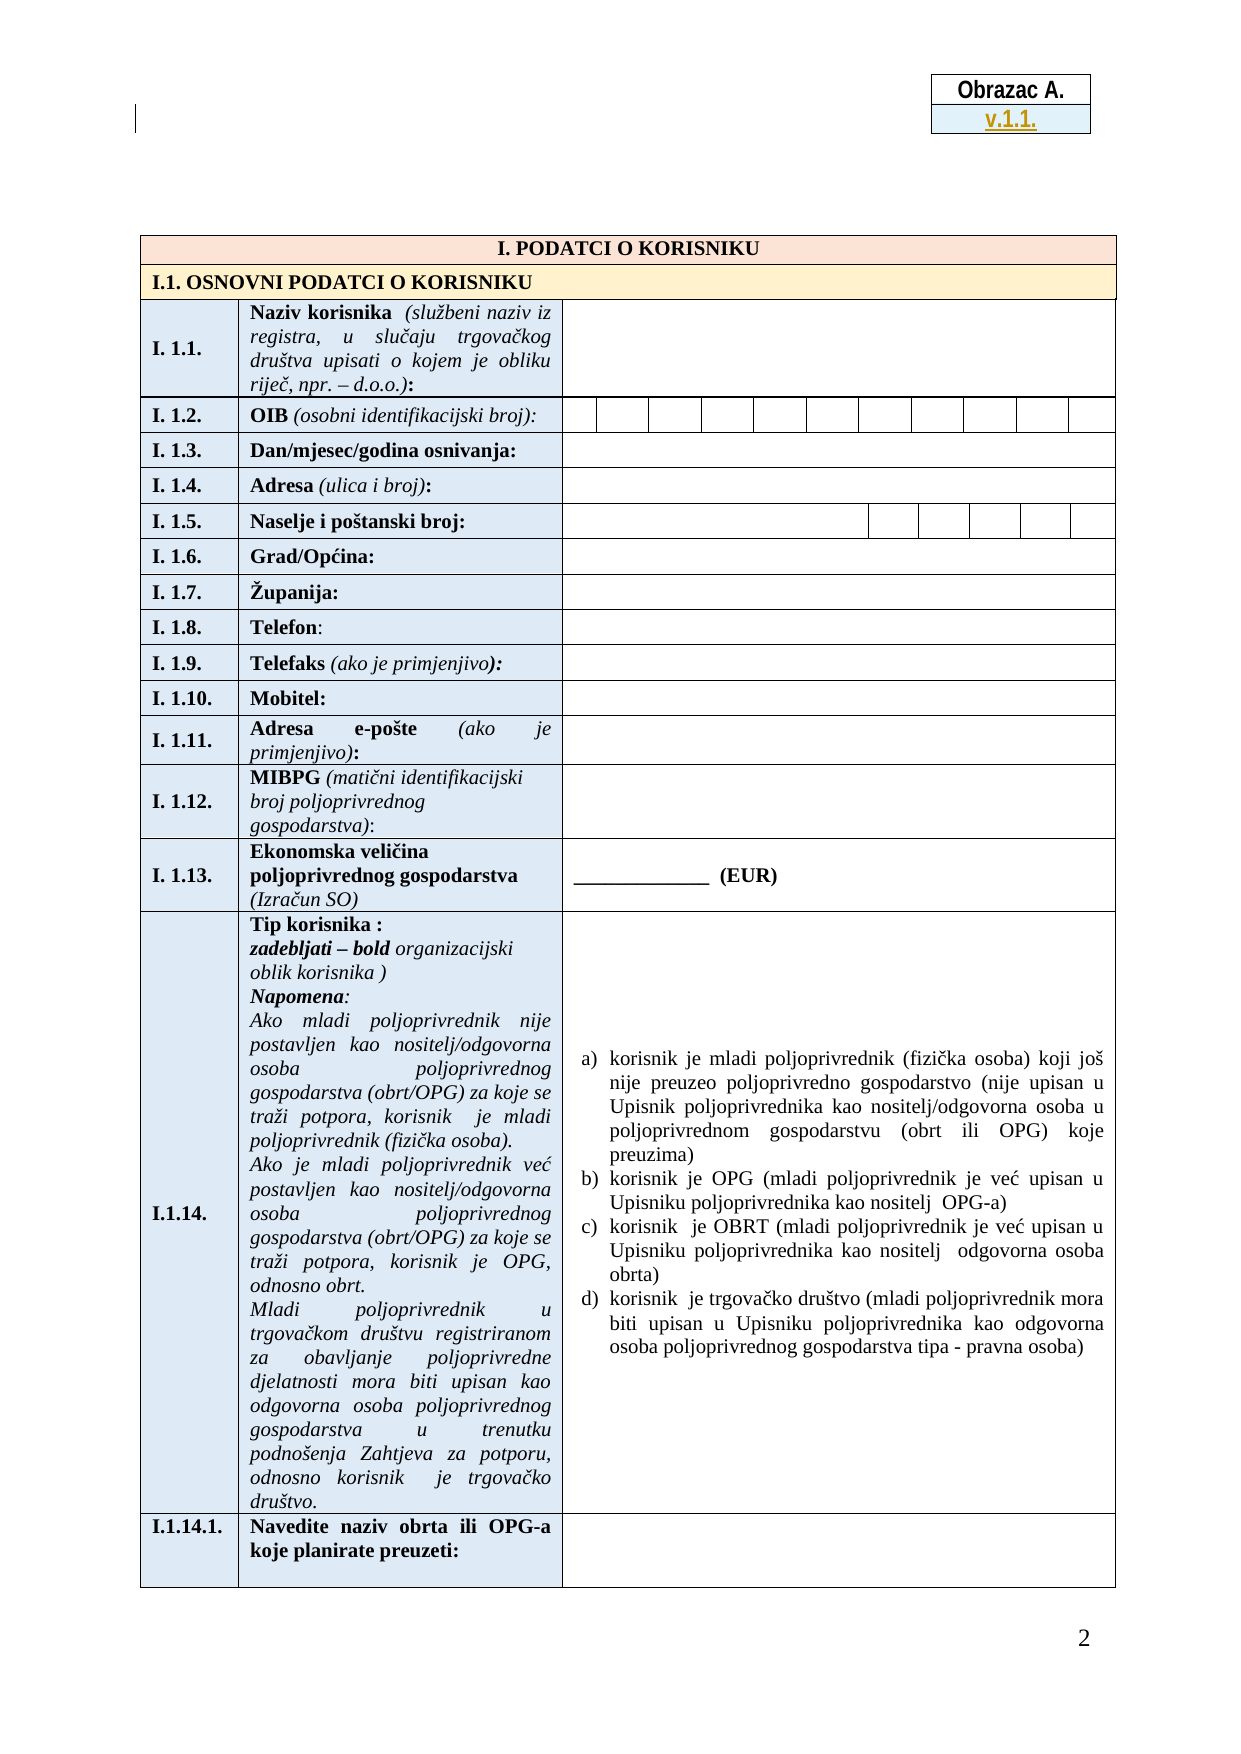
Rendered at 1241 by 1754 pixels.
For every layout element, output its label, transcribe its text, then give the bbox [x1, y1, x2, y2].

table_cell [563, 681, 1115, 715]
table_cell I. 1.7. [141, 575, 238, 609]
table_cell [563, 300, 1115, 396]
table_cell Mobitel: [239, 681, 562, 715]
table_cell Ekonomska veličina poljoprivrednog gospodarstva (Izračun SO) [239, 839, 562, 911]
table_cell [1021, 504, 1070, 538]
table_cell Naziv korisnika (službeni naziv iz registra, u slučaju trgovačkog društva upisati o kojem je obliku riječ, npr. – d.o.o.): [239, 300, 562, 396]
table_cell [563, 504, 868, 538]
table_cell [970, 504, 1020, 538]
table_cell [563, 468, 1115, 503]
table_cell [597, 398, 648, 432]
table_cell [563, 1514, 1115, 1587]
table_cell [1071, 504, 1115, 538]
table_cell I. 1.5. [141, 504, 238, 538]
table_cell I.1.14.1. [141, 1514, 238, 1587]
table_cell korisnik je mladi poljoprivrednik (fizička osoba) koji još nije preuzeo poljoprivredno gospodarstvo (nije upisan u Upisnik poljoprivrednika kao nositelj/odgovorna osoba u poljoprivrednom gospodarstvu (obrt ili OPG) koje preuzima) korisnik je OPG (mladi poljoprivrednik je već upisan u Upisniku poljoprivrednika kao nositelj OPG-a) korisnik je OBRT (mladi poljoprivrednik je već upisan u Upisniku poljoprivrednika kao nositelj odgovorna osoba obrta) korisnik je trgovačko društvo (mladi poljoprivrednik mora biti upisan u Upisniku poljoprivrednika kao odgovorna osoba poljoprivrednog gospodarstva tipa - pravna osoba) [563, 912, 1115, 1513]
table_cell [239, 1514, 562, 1587]
table_cell I. 1.3. [141, 433, 238, 467]
table_cell I.1. OSNOVNI PODATCI O KORISNIKU [141, 265, 1116, 299]
table_cell [869, 504, 918, 538]
table_cell [563, 398, 596, 432]
table_cell [563, 716, 1115, 764]
table_cell I. 1.9. [141, 645, 238, 680]
table_cell I. 1.12. [141, 765, 238, 837]
table_cell [1069, 398, 1115, 432]
table_cell Tip korisnika : zadebljati – bold organizacijski oblik korisnika ) Napomena: Ako mladi poljoprivrednik nije postavljen kao nositelj/odgovorna osoba poljoprivrednog gospodarstva (obrt/OPG) za koje se traži potpora, korisnik je mladi poljoprivrednik (fizička osoba). Ako je mladi poljoprivrednik već postavljen kao nositelj/odgovorna osoba poljoprivrednog gospodarstva (obrt/OPG) za koje se traži potpora, korisnik je OPG, odnosno obrt. Mladi poljoprivrednik u trgovačkom društvu registriranom za obavljanje poljoprivredne djelatnosti mora biti upisan kao odgovorna osoba poljoprivrednog gospodarstva u trenutku podnošenja Zahtjeva za potporu, odnosno korisnik je trgovačko društvo. [239, 912, 562, 1513]
table_cell [563, 539, 1115, 573]
table_cell [754, 398, 806, 432]
table_cell [919, 504, 969, 538]
table_cell [702, 398, 753, 432]
table_cell Adresa (ulica i broj): [239, 468, 562, 503]
table_cell [912, 398, 963, 432]
table_cell [807, 398, 858, 432]
table_cell I. 1.6. [141, 539, 238, 573]
table_cell [859, 398, 911, 432]
table_cell I. 1.11. [141, 716, 238, 764]
table_cell Adresa e-pošte (ako je primjenjivo): [239, 716, 562, 764]
table_cell Naselje i poštanski broj: [239, 504, 562, 538]
table_cell Telefon: [239, 610, 562, 644]
table_cell I. 1.4. [141, 468, 238, 503]
table_cell [964, 398, 1016, 432]
table_cell [563, 433, 1115, 467]
table_cell I. 1.2. [141, 398, 238, 432]
table_cell OIB (osobni identifikacijski broj): [239, 398, 562, 432]
table_cell Županija: [239, 575, 562, 609]
table_cell Telefaks (ako je primjenjivo): [239, 645, 562, 680]
table_cell [649, 398, 701, 432]
table_cell [1017, 398, 1068, 432]
table_cell MIBPG (matični identifikacijski broj poljoprivrednog gospodarstva): [239, 765, 562, 837]
table_cell [563, 765, 1115, 837]
table_cell [563, 610, 1115, 644]
table_header I. PODATCI O KORISNIKU [141, 236, 1116, 264]
table_cell [563, 645, 1115, 680]
table_cell [563, 575, 1115, 609]
table_cell Grad/Općina: [239, 539, 562, 573]
table_cell I.1.14. [141, 912, 238, 1513]
table_cell I. 1.13. [141, 839, 238, 911]
table_cell Dan/mjesec/godina osnivanja: [239, 433, 562, 467]
table_cell I. 1.1. [141, 300, 238, 396]
table_cell I. 1.10. [141, 681, 238, 715]
table_cell _____________ (EUR) [563, 839, 1115, 911]
table_cell I. 1.8. [141, 610, 238, 644]
